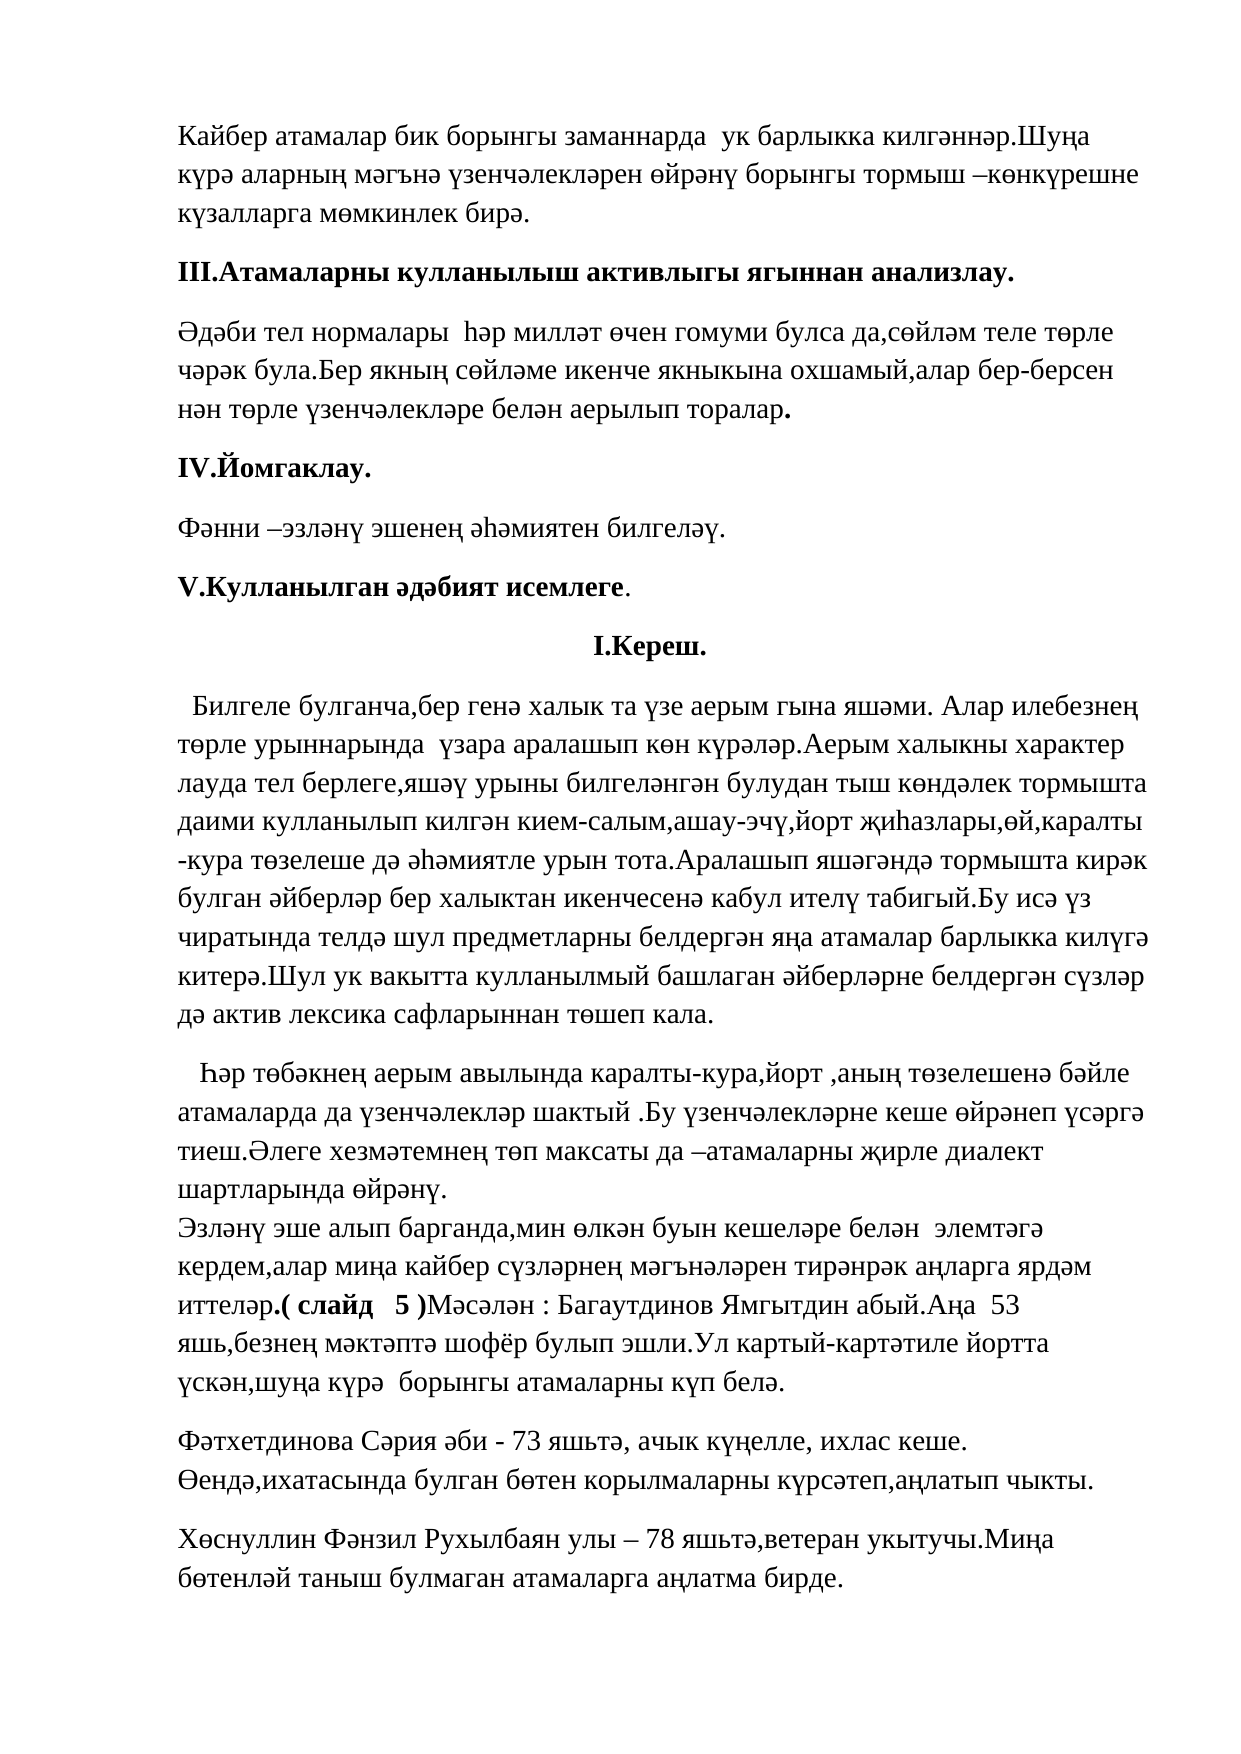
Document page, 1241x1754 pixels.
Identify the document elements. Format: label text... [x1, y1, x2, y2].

text Билгеле булганча,бер генә халык та үзе аерым гына яшәми. Алар илебезнең төрле урыннарында үзара аралашып көн күрәләр.Аерым халыкны характер лауда тел берлеге,яшәү урыны билгеләнгән булудан тыш көндәлек тормышта даими кулланылып килгән кием-салым,ашау-эчү,йорт җиһазлары,өй,каралты -кура төзелеше дә әһәмиятле урын тота.Аралашып яшәгәндә тормышта кирәк булган әйберләр бер халыктан икенчесенә кабул ителү табигый.Бу исә үз чиратында телдә шул предметларны белдергән яңа атамалар барлыкка килүгә китерә.Шул ук вакытта кулланылмый башлаган әйберләрне белдергән сүзләр дә актив лексика сафларыннан төшеп кала. [177, 688, 1152, 1030]
text Хөснуллин Фәнзил Рухылбаян улы – 78 яшьтә,ветеран укытучы.Миңа бөтенләй таныш булмаган атамаларга аңлатма бирде. [177, 1521, 1152, 1593]
text Әдәби тел нормалары һәр милләт өчен гомуми булса да,сөйләм теле төрле чәрәк була.Бер якның сөйләме икенче якныкына охшамый,алар бер-берсен нән төрле үзенчәлекләре белән аерылып торалар. [177, 314, 1152, 424]
text Кайбер атамалар бик борынгы заманнарда ук барлыкка килгәннәр.Шуңа күрә аларның мәгънә үзенчәлекләрен өйрәнү борынгы тормыш –көнкүрешне күзалларга мөмкинлек бирә. [177, 118, 1152, 229]
text V.Кулланылган әдәбият исемлеге. [177, 569, 1152, 603]
text IV.Йомгаклау. [177, 450, 1152, 484]
text I.Кереш. [177, 628, 1152, 662]
text Фәтхетдинова Сәрия әби - 73 яшьтә, ачык күңелле, ихлас кеше. Өендә,ихатасында булган бөтен корылмаларны күрсәтеп,аңлатып чыкты. [177, 1423, 1152, 1495]
text Фәнни –эзләнү эшенең әһәмиятен билгеләү. [177, 510, 1152, 543]
text III.Атамаларны кулланылыш активлыгы ягыннан анализлау. [177, 254, 1152, 288]
text Һәр төбәкнең аерым авылында каралты-кура,йорт ,аның төзелешенә бәйле атамаларда да үзенчәлекләр шактый .Бу үзенчәлекләрне кеше өйрәнеп үсәргә тиеш.Әлеге хезмәтемнең төп максаты да –атамаларны җирле диалект шартларында өйрәнү. Эзләнү эше алып барганда,мин өлкән буын кешеләре белән элемтәгә кердем,алар миңа кайбер сүзләрнең мәгънәләрен тирәнрәк аңларга ярдәм иттеләр.( слайд 5 )Мәсәлән : Багаутдинов Ямгытдин абый.Аңа 53 яшь,безнең мәктәптә шофёр булып эшли.Ул картый-картәтиле йортта үскән,шуңа күрә борынгы атамаларны күп белә. [177, 1056, 1152, 1397]
